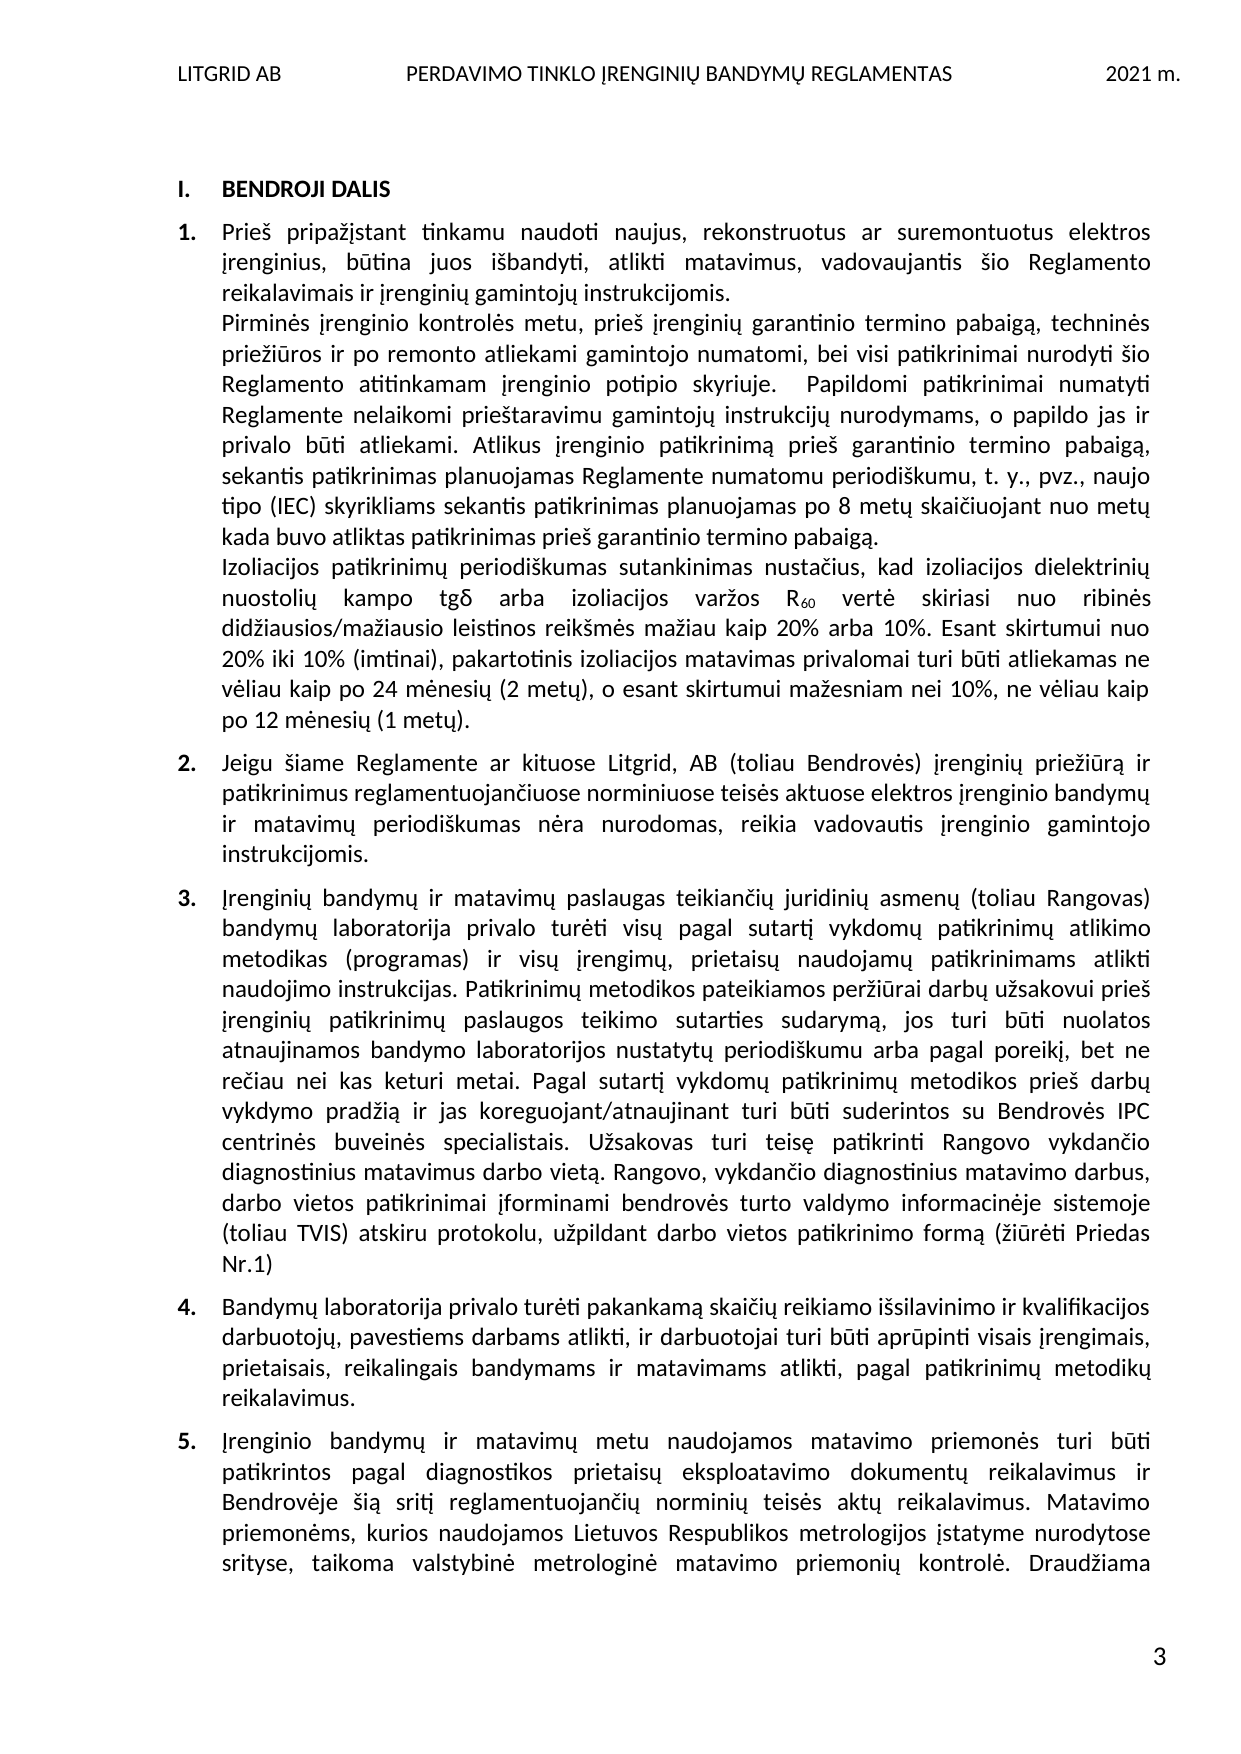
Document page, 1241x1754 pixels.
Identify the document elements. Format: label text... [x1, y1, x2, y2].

text Įrenginių bandymų ir matavimų paslaugas teikiančių juridinių asmenų (toliau Rangovas) bandymų laboratorija privalo turėti visų pagal sutartį vykdomų patikrinimų atlikimo metodikas (programas) ir visų įrengimų, prietaisų naudojamų patikrinimams atlikti naudojimo instrukcijas. Patikrinimų metodikos pateikiamos peržiūrai darbų užsakovui prieš įrenginių patikrinimų paslaugos teikimo sutarties sudarymą, jos turi būti nuolatos atnaujinamos bandymo laboratorijos nustatytų periodiškumu arba pagal poreikį, bet ne rečiau nei kas keturi metai. Pagal sutartį vykdomų patikrinimų metodikos prieš darbų vykdymo pradžią ir jas koreguojant/atnaujinant turi būti suderintos su Bendrovės IPC centrinės buveinės specialistais. Užsakovas turi teisę patikrinti Rangovo vykdančio diagnostinius matavimus darbo vietą. Rangovo, vykdančio diagnostinius matavimo darbus, darbo vietos patikrinimai įforminami bendrovės turto valdymo informacinėje sistemoje (toliau TVIS) atskiru protokolu, užpildant darbo vietos patikrinimo formą (žiūrėti Priedas Nr.1) [177, 882, 1152, 1278]
list Izoliacijos patikrinimų periodiškumas sutankinimas nustačius, kad izoliacijos dielektrinių nuostolių kampo tgδ arba izoliacijos varžos R60 vertė skiriasi nuo ribinės didžiausios/mažiausio leistinos reikšmės mažiau kaip 20% arba 10%. Esant skirtumui nuo 20% iki 10% (imtinai), pakartotinis izoliacijos matavimas privalomai turi būti atliekamas ne vėliau kaip po 24 mėnesių (2 metų), o esant skirtumui mažesniam nei 10%, ne vėliau kaip po 12 mėnesių (1 metų). [221, 551, 1152, 734]
text Bandymų laboratorija privalo turėti pakankamą skaičių reikiamo išsilavinimo ir kvalifikacijos darbuotojų, pavestiems darbams atlikti, ir darbuotojai turi būti aprūpinti visais įrengimais, prietaisais, reikalingais bandymams ir matavimams atlikti, pagal patikrinimų metodikų reikalavimus. [177, 1291, 1152, 1413]
list Pirminės įrenginio kontrolės metu, prieš įrenginių garantinio termino pabaigą, techninės priežiūros ir po remonto atliekami gamintojo numatomi, bei visi patikrinimai nurodyti šio Reglamento atitinkamam įrenginio potipio skyriuje. Papildomi patikrinimai numatyti Reglamente nelaikomi prieštaravimu gamintojų instrukcijų nurodymams, o papildo jas ir privalo būti atliekami. Atlikus įrenginio patikrinimą prieš garantinio termino pabaigą, sekantis patikrinimas planuojamas Reglamente numatomu periodiškumu, t. y., pvz., naujo tipo (IEC) skyrikliams sekantis patikrinimas planuojamas po 8 metų skaičiuojant nuo metų kada buvo atliktas patikrinimas prieš garantinio termino pabaigą. [221, 307, 1152, 551]
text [177, 1426, 1152, 1578]
text Prieš pripažįstant tinkamu naudoti naujus, rekonstruotus ar suremontuotus elektros įrenginius, būtina juos išbandyti, atlikti matavimus, vadovaujantis šio Reglamento reikalavimais ir įrenginių gamintojų instrukcijomis. [177, 216, 1152, 307]
text Jeigu šiame Reglamente ar kituose Litgrid, AB (toliau Bendrovės) įrenginių priežiūrą ir patikrinimus reglamentuojančiuose norminiuose teisės aktuose elektros įrenginio bandymų ir matavimų periodiškumas nėra nurodomas, reikia vadovautis įrenginio gamintojo instrukcijomis. [177, 747, 1152, 869]
subtitle BENDROJI DALIS [177, 173, 1152, 203]
